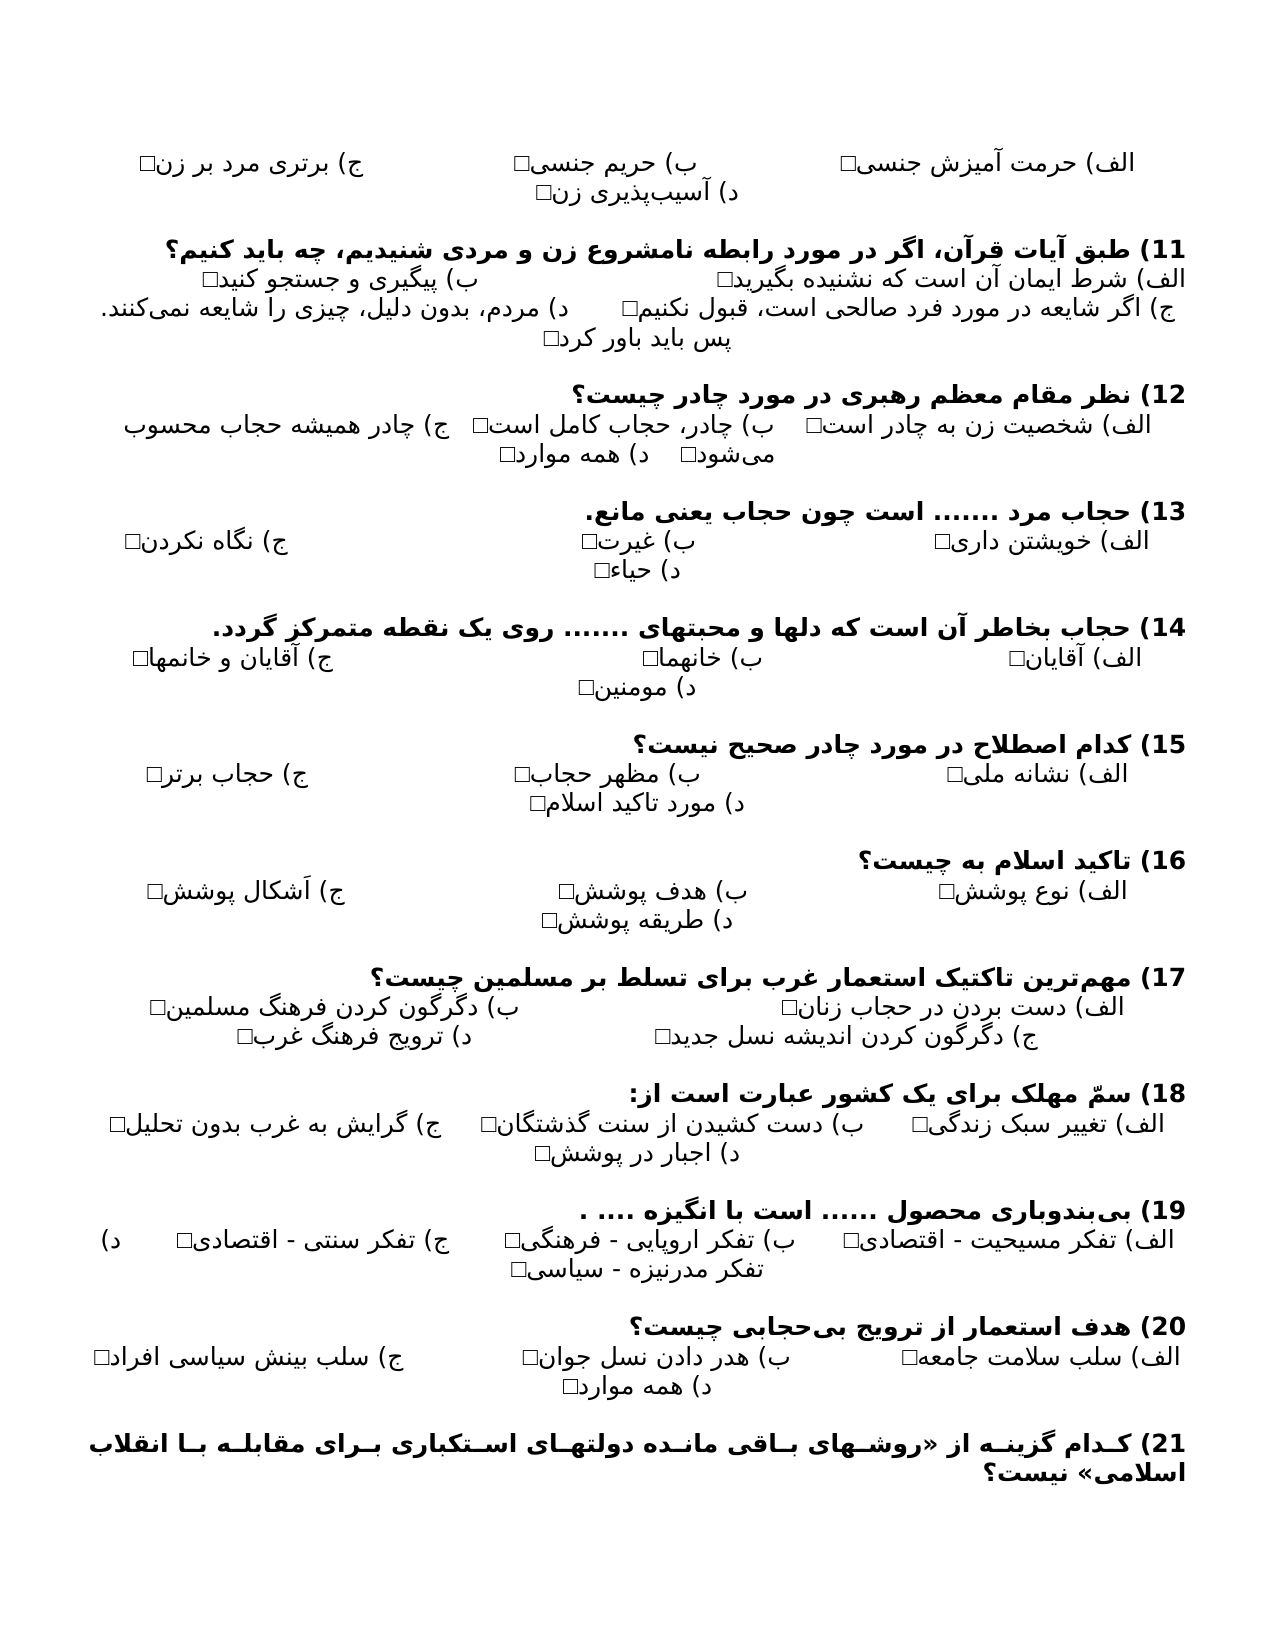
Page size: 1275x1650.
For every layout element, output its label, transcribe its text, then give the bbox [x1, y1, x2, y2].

text 18) سمّ مهلک برای یک کشور عبارت است از: [89, 1079, 1186, 1109]
text ج) دگرگون کردن اندیشه نسل جدید□ د) ترویج فرهنگ غرب□ [89, 1021, 1186, 1051]
text الف) شرط ایمان آن است که نشنیده بگیرید□ ب) پیگیری و جستجو کنید□ [89, 264, 1186, 293]
text 19) بی‌بندوباری محصول ...... است با انگیزه .... . [89, 1196, 1186, 1225]
text 14) حجاب بخاطر آن است که دلها و محبتهای ....... روی یک نقطه متمرکز گردد. [89, 614, 1186, 643]
text 20) هدف استعمار از ترویج بی‌حجابی چیست؟ [89, 1312, 1186, 1342]
text ج) اگر شایعه در مورد فرد صالحی است، قبول نکنیم□ د) مردم، بدون دلیل، چیزی را شایعه نمی‌کنند. پس باید باور کرد□ [89, 293, 1186, 352]
text الف) تغییر سبک زندگی□ ب) دست کشیدن از سنت گذشتگان□ ج) گرایش به غرب بدون تحلیل□ د) اجبار در پوشش□ [89, 1109, 1186, 1167]
text 16) تاکید اسلام به چیست؟ [89, 847, 1186, 876]
text الف) نوع پوشش□ ب) هدف پوشش□ ج) اَشکال پوشش□ د) طریقه پوشش□ [89, 876, 1186, 934]
text الف) آقایان□ ب) خانهما□ ج) آقایان و خانمها□ د) مومنین□ [89, 643, 1186, 701]
text 17) مهم‌ترین تاکتیک استعمار غرب برای تسلط بر مسلمین چیست؟ [89, 963, 1186, 992]
text الف) نشانه ملی□ ب) مظهر حجاب□ ج) حجاب برتر□ د) مورد تاکید اسلام□ [89, 759, 1186, 818]
text الف) سلب سلامت جامعه□ ب) هدر دادن نسل جوان□ ج) سلب بینش سیاسی افراد□ د) همه موارد□ [89, 1342, 1186, 1400]
text 15) کدام اصطلاح در مورد چادر صحیح نیست؟ [89, 730, 1186, 759]
text 13) حجاب مرد ....... است چون حجاب یعنی مانع. [89, 497, 1186, 526]
text الف) دست بردن در حجاب زنان□ ب) دگرگون کردن فرهنگ مسلمین□ [89, 992, 1186, 1021]
text 21) کدام گزینه از «روشهای باقی مانده دولتهای استکباری برای مقابله با انقلاب اسلامی» نیست؟ [89, 1429, 1186, 1487]
text الف) تفکر مسیحیت - اقتصادی□ ب) تفکر اروپایی - فرهنگی□ ج) تفکر سنتی - اقتصادی□ د) تفکر مدرنیزه - سیاسی□ [89, 1225, 1186, 1284]
text الف) خویشتن داری□ ب) غیرت□ ج) نگاه نکردن□ د) حیاء□ [89, 526, 1186, 585]
text الف) حرمت آمیزش جنسی□ ب) حریم جنسی□ ج) برتری مرد بر زن□ د) آسیب‌پذیری زن□ [89, 148, 1186, 206]
text 11) طبق آیات قرآن، اگر در مورد رابطه نامشروع زن و مردی شنیدیم، چه باید کنیم؟ [89, 235, 1186, 264]
text 12) نظر مقام معظم رهبری در مورد چادر چیست؟ [89, 381, 1186, 410]
text الف) شخصیت زن به چادر است□ ب) چادر، حجاب کامل است□ ج) چادر همیشه حجاب محسوب می‌شود□ د) همه موارد□ [89, 410, 1186, 468]
